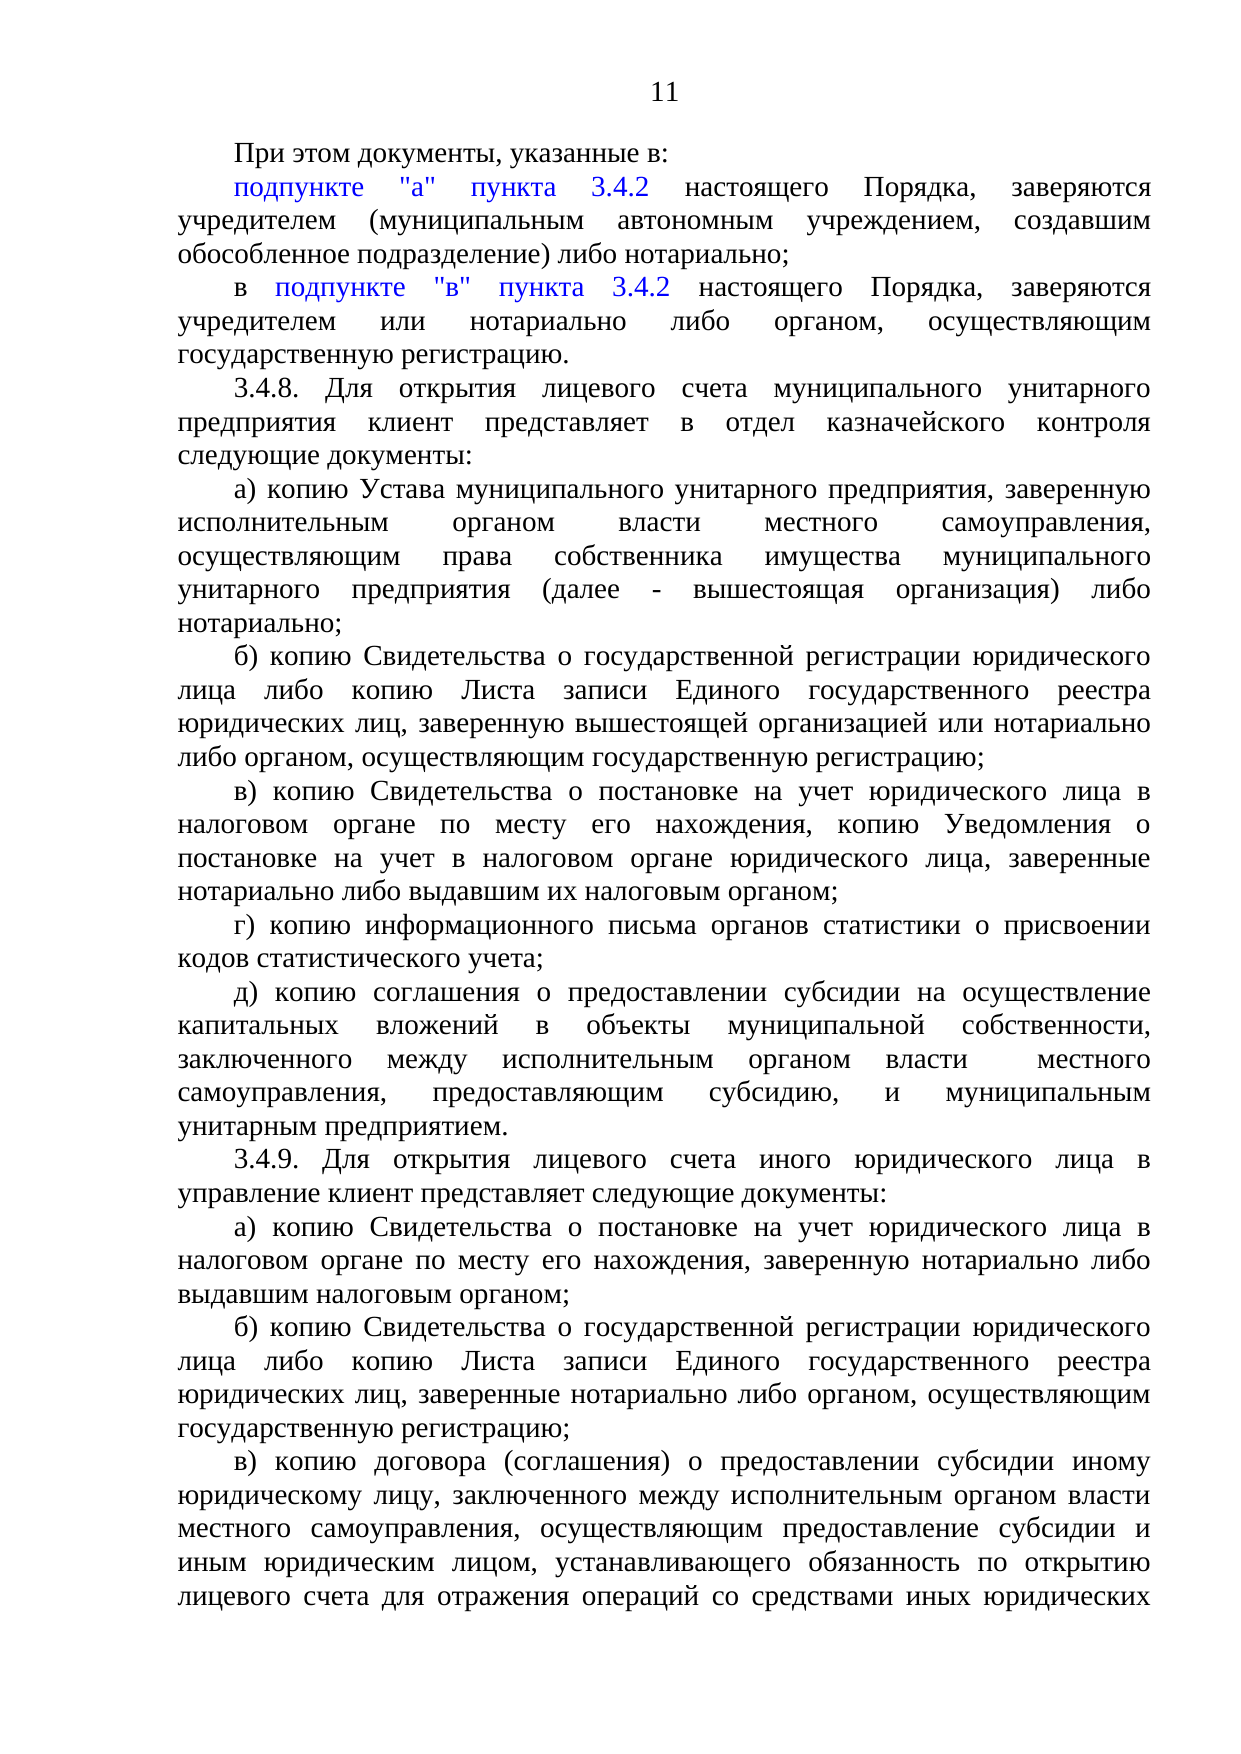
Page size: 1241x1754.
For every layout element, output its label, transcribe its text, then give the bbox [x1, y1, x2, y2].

text д) копию соглашения о предоставлении субсидии на осуществление капитальных вложений в объекты муниципальной собственности, заключенного между исполнительным органом власти местного самоуправления, предоставляющим субсидию, и муниципальным унитарным предприятием. [177, 974, 1152, 1142]
text 3.4.9. Для открытия лицевого счета иного юридического лица в управление клиент представляет следующие документы: [177, 1142, 1152, 1209]
text б) копию Свидетельства о государственной регистрации юридического лица либо копию Листа записи Единого государственного реестра юридических лиц, заверенную вышестоящей организацией или нотариально либо органом, осуществляющим государственную регистрацию; [177, 638, 1152, 773]
text в подпункте "в" пункта 3.4.2 настоящего Порядка, заверяются учредителем или нотариально либо органом, осуществляющим государственную регистрацию. [177, 269, 1152, 370]
text б) копию Свидетельства о государственной регистрации юридического лица либо копию Листа записи Единого государственного реестра юридических лиц, заверенные нотариально либо органом, осуществляющим государственную регистрацию; [177, 1309, 1152, 1443]
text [177, 1443, 1152, 1611]
text 3.4.8. Для открытия лицевого счета муниципального унитарного предприятия клиент представляет в отдел казначейского контроля следующие документы: [177, 370, 1152, 471]
text а) копию Устава муниципального унитарного предприятия, заверенную исполнительным органом власти местного самоуправления, осуществляющим права собственника имущества муниципального унитарного предприятия (далее - вышестоящая организация) либо нотариально; [177, 471, 1152, 638]
text а) копию Свидетельства о постановке на учет юридического лица в налоговом органе по месту его нахождения, заверенную нотариально либо выдавшим налоговым органом; [177, 1209, 1152, 1309]
text в) копию Свидетельства о постановке на учет юридического лица в налоговом органе по месту его нахождения, копию Уведомления о постановке на учет в налоговом органе юридического лица, заверенные нотариально либо выдавшим их налоговым органом; [177, 773, 1152, 907]
text При этом документы, указанные в: [177, 135, 1152, 169]
text г) копию информационного письма органов статистики о присвоении кодов статистического учета; [177, 907, 1152, 974]
text подпункте "а" пункта 3.4.2 настоящего Порядка, заверяются учредителем (муниципальным автономным учреждением, создавшим обособленное подразделение) либо нотариально; [177, 169, 1152, 269]
